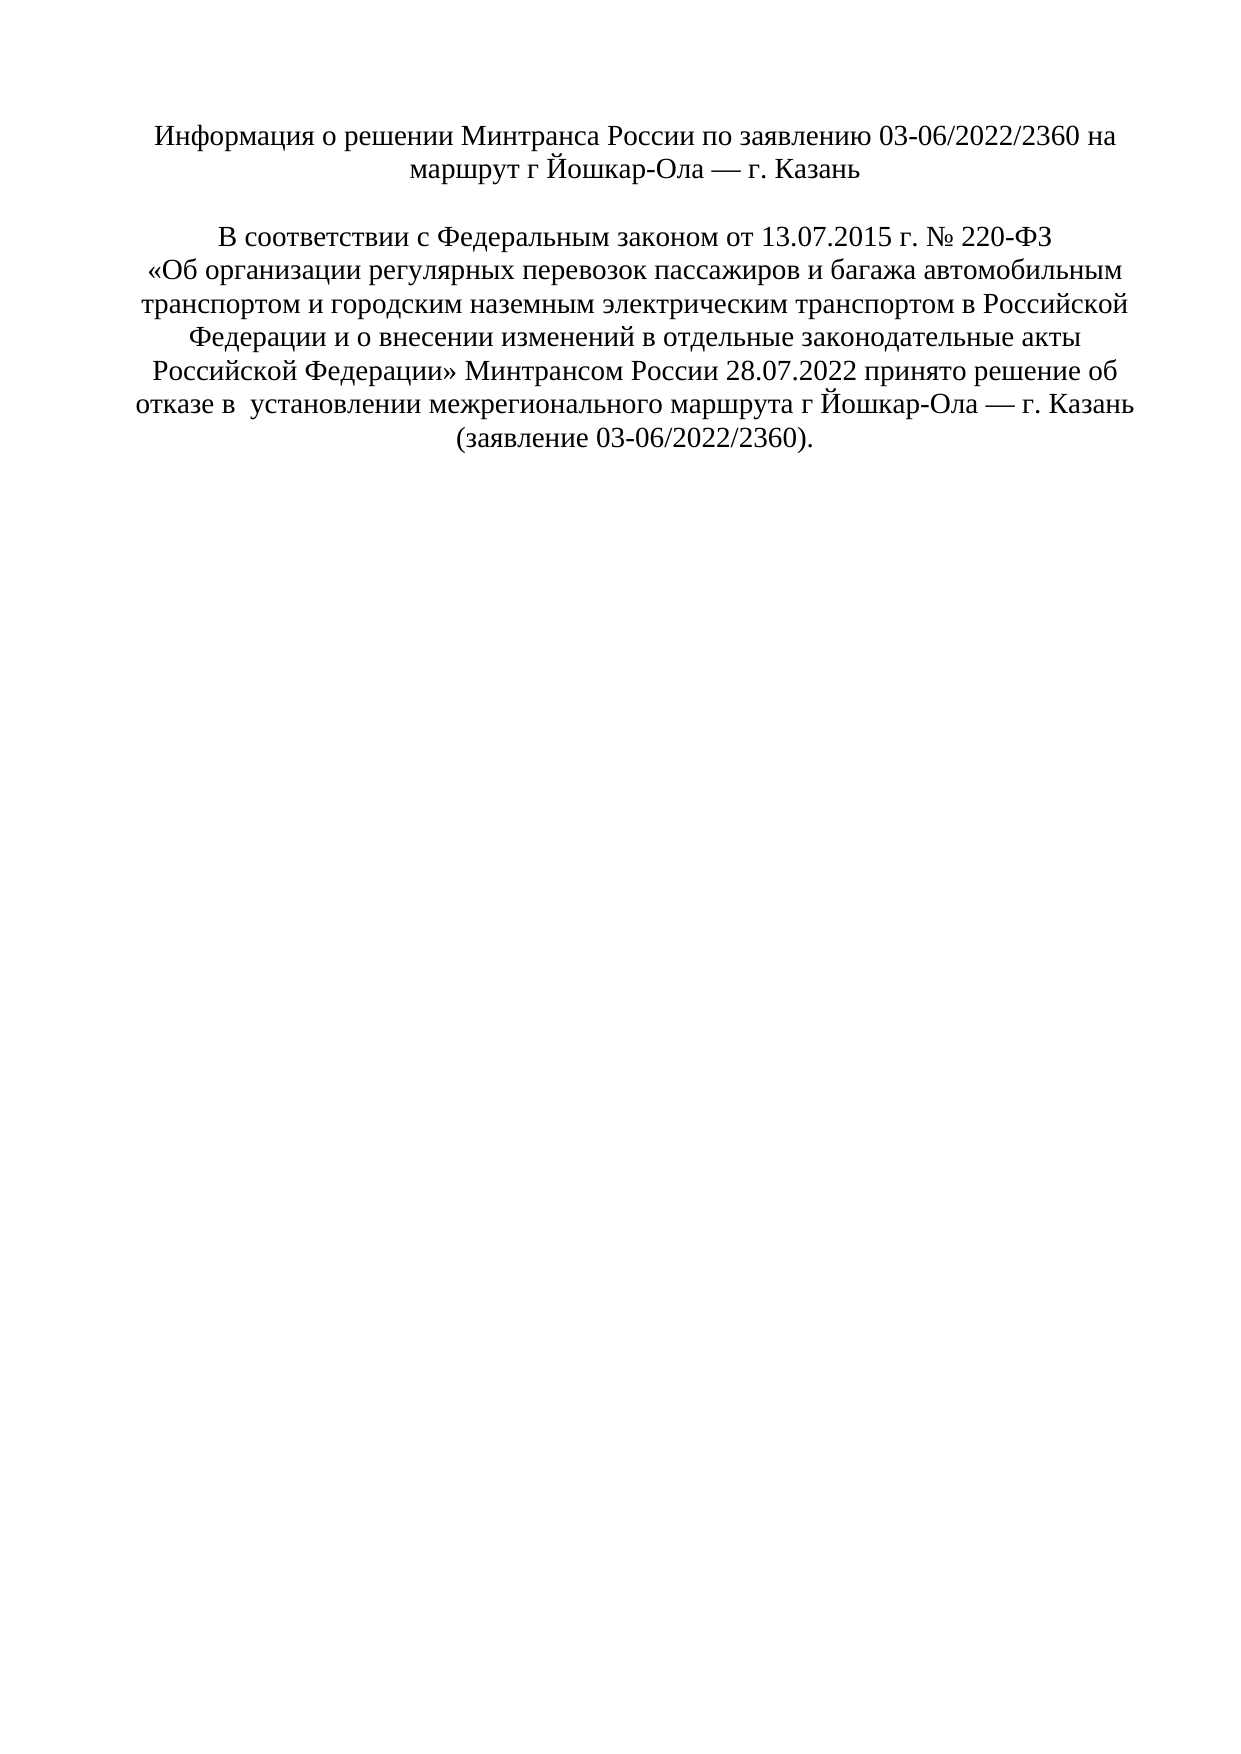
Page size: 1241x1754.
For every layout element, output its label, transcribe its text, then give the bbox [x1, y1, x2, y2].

text Информация о решении Минтранса России по заявлению 03-06/2022/2360 на маршрут г Йошкар-Ола — г. Казань [118, 118, 1152, 185]
text В соответствии с Федеральным законом от 13.07.2015 г. № 220-ФЗ «Об организации регулярных перевозок пассажиров и багажа автомобильным транспортом и городским наземным электрическим транспортом в Российской Федерации и о внесении изменений в отдельные законодательные акты Российской Федерации» Минтрансом России 28.07.2022 принято решение об отказе в установлении межрегионального маршрута г Йошкар-Ола — г. Казань (заявление 03-06/2022/2360). [118, 219, 1152, 453]
